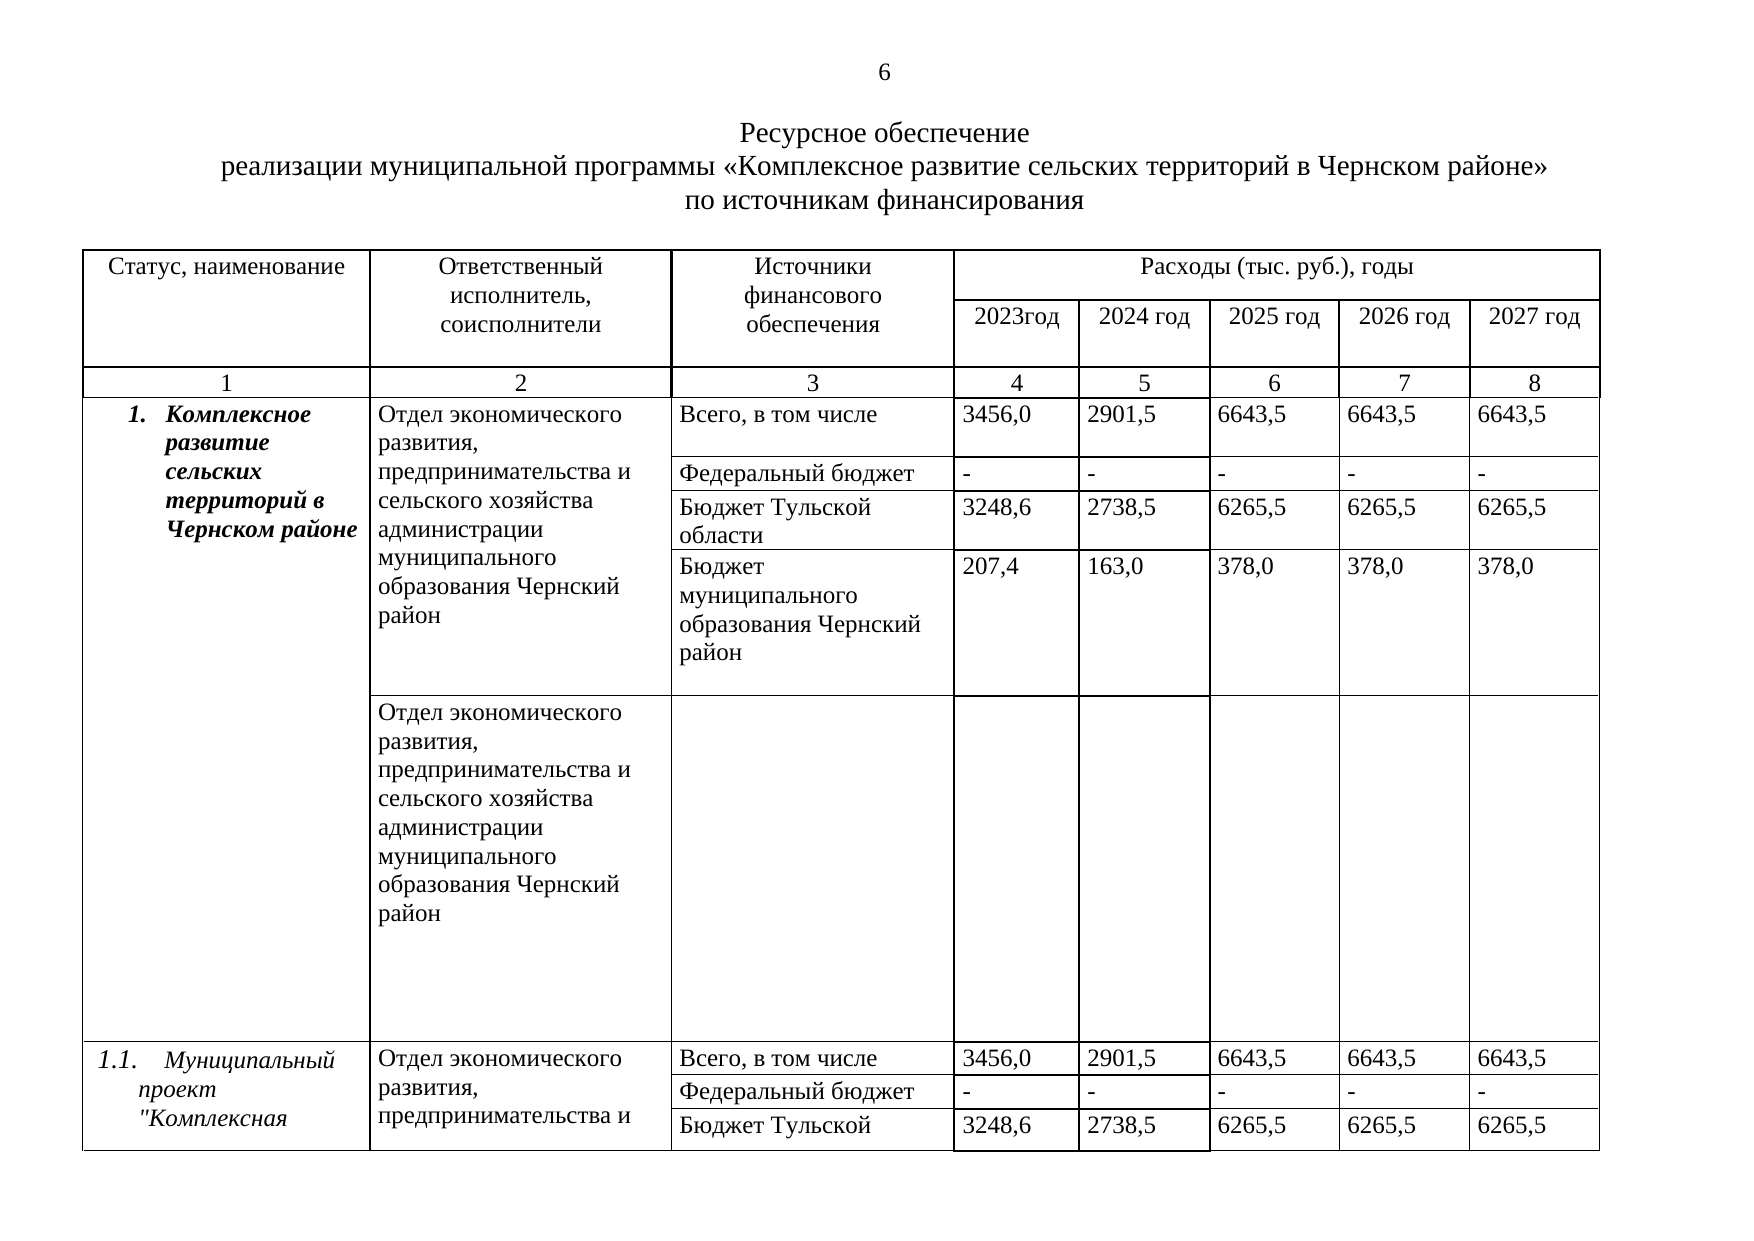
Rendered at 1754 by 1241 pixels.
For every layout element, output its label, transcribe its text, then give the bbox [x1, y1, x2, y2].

text Ресурсное обеспечение [118, 115, 1651, 148]
table_cell Отдел экономического развития, предпринимательства и сельского хозяйства администрации муниципального образования Чернский район [371, 1042, 671, 1149]
table_cell 2 [371, 368, 670, 397]
table_cell 2027 год [1471, 301, 1599, 366]
table_cell 6643,5 [1470, 397, 1599, 456]
table_cell 6643,5 [1470, 1041, 1599, 1074]
table_header Источники финансового обеспечения [673, 251, 953, 366]
table_cell 2901,5 [1080, 1043, 1209, 1074]
table_cell 378,0 [1340, 550, 1469, 695]
table_cell 6265,5 [1470, 1108, 1599, 1149]
table_cell - [1211, 1075, 1339, 1108]
table_cell - [1470, 456, 1599, 489]
table_cell 1 [84, 368, 369, 397]
table_cell 378,0 [1211, 550, 1339, 695]
table_cell Комплексное развитие сельских территорий в Чернском районе [83, 398, 369, 1041]
table_header Ответственный исполнитель, соисполнители [371, 251, 670, 366]
table_cell Отдел экономического развития, предпринимательства и сельского хозяйства администрации муниципального образования Чернский район [371, 398, 671, 695]
table_cell 2738,5 [1080, 492, 1209, 549]
table_cell - [1080, 1076, 1209, 1108]
table_cell 207,4 [955, 551, 1078, 695]
table_cell 5 [1080, 368, 1209, 397]
table_cell 7 [1340, 368, 1469, 397]
table_cell - [1340, 1075, 1469, 1108]
table_cell 6643,5 [1211, 398, 1339, 456]
table_cell Бюджет муниципального образования Чернский район [672, 550, 953, 695]
table_cell [1340, 696, 1469, 1041]
table_cell 6265,5 [1340, 1109, 1469, 1149]
table_cell Бюджет Тульской области [672, 1109, 953, 1149]
table_cell Муниципальный проект "Комплексная борьба с борщевиком Сосновского" [83, 1041, 369, 1149]
table_cell - [955, 1076, 1078, 1108]
table_cell 8 [1471, 368, 1599, 397]
table_cell 3 [673, 368, 953, 397]
table_cell 3248,6 [955, 492, 1078, 549]
table_cell 163,0 [1080, 551, 1209, 695]
table_cell Бюджет Тульской области [672, 491, 953, 549]
table_cell 6 [1211, 368, 1338, 397]
text реализации муниципальной программы «Комплексное развитие сельских территорий в Чернском районе» [118, 148, 1651, 182]
table_cell 6643,5 [1340, 1042, 1469, 1074]
table_cell Федеральный бюджет [672, 1075, 953, 1108]
text по источникам финансирования [118, 182, 1651, 216]
table_cell [955, 697, 1078, 1041]
table_cell 3456,0 [955, 1043, 1078, 1074]
table_header Статус, наименование [84, 251, 369, 366]
table_cell - [955, 458, 1078, 489]
table_cell - [1080, 458, 1209, 489]
table_cell [1211, 696, 1339, 1041]
table_cell 6265,5 [1211, 1109, 1339, 1149]
table_cell - [1340, 457, 1469, 489]
table_cell 6643,5 [1211, 1042, 1339, 1074]
table_cell [1080, 697, 1209, 1041]
table_cell 2026 год [1340, 301, 1469, 366]
table_cell 378,0 [1470, 549, 1599, 695]
table_cell [1470, 695, 1599, 1041]
table_cell Федеральный бюджет [672, 457, 953, 489]
table_cell - [1211, 457, 1339, 489]
table_cell 2025 год [1211, 301, 1338, 366]
table_cell 6265,5 [1470, 490, 1599, 549]
table_cell Отдел экономического развития, предпринимательства и сельского хозяйства администрации муниципального образования Чернский район [371, 696, 671, 1041]
table_cell - [1470, 1074, 1599, 1108]
table_cell [672, 696, 953, 1041]
table_cell 6643,5 [1340, 398, 1469, 456]
table_cell 4 [955, 368, 1078, 397]
table_cell 2024 год [1080, 301, 1209, 366]
table_cell Всего, в том числе [672, 1042, 953, 1074]
table_cell 3456,0 [955, 399, 1078, 456]
table_cell Всего, в том числе [672, 398, 953, 456]
table_header Расходы (тыс. руб.), годы [955, 251, 1599, 299]
table_cell 2023год [955, 301, 1078, 366]
table_cell 3248,6 [955, 1110, 1078, 1149]
table_cell 6265,5 [1340, 491, 1469, 549]
table_cell 6265,5 [1211, 491, 1339, 549]
table_cell 2901,5 [1080, 399, 1209, 456]
table_cell 2738,5 [1080, 1110, 1209, 1149]
